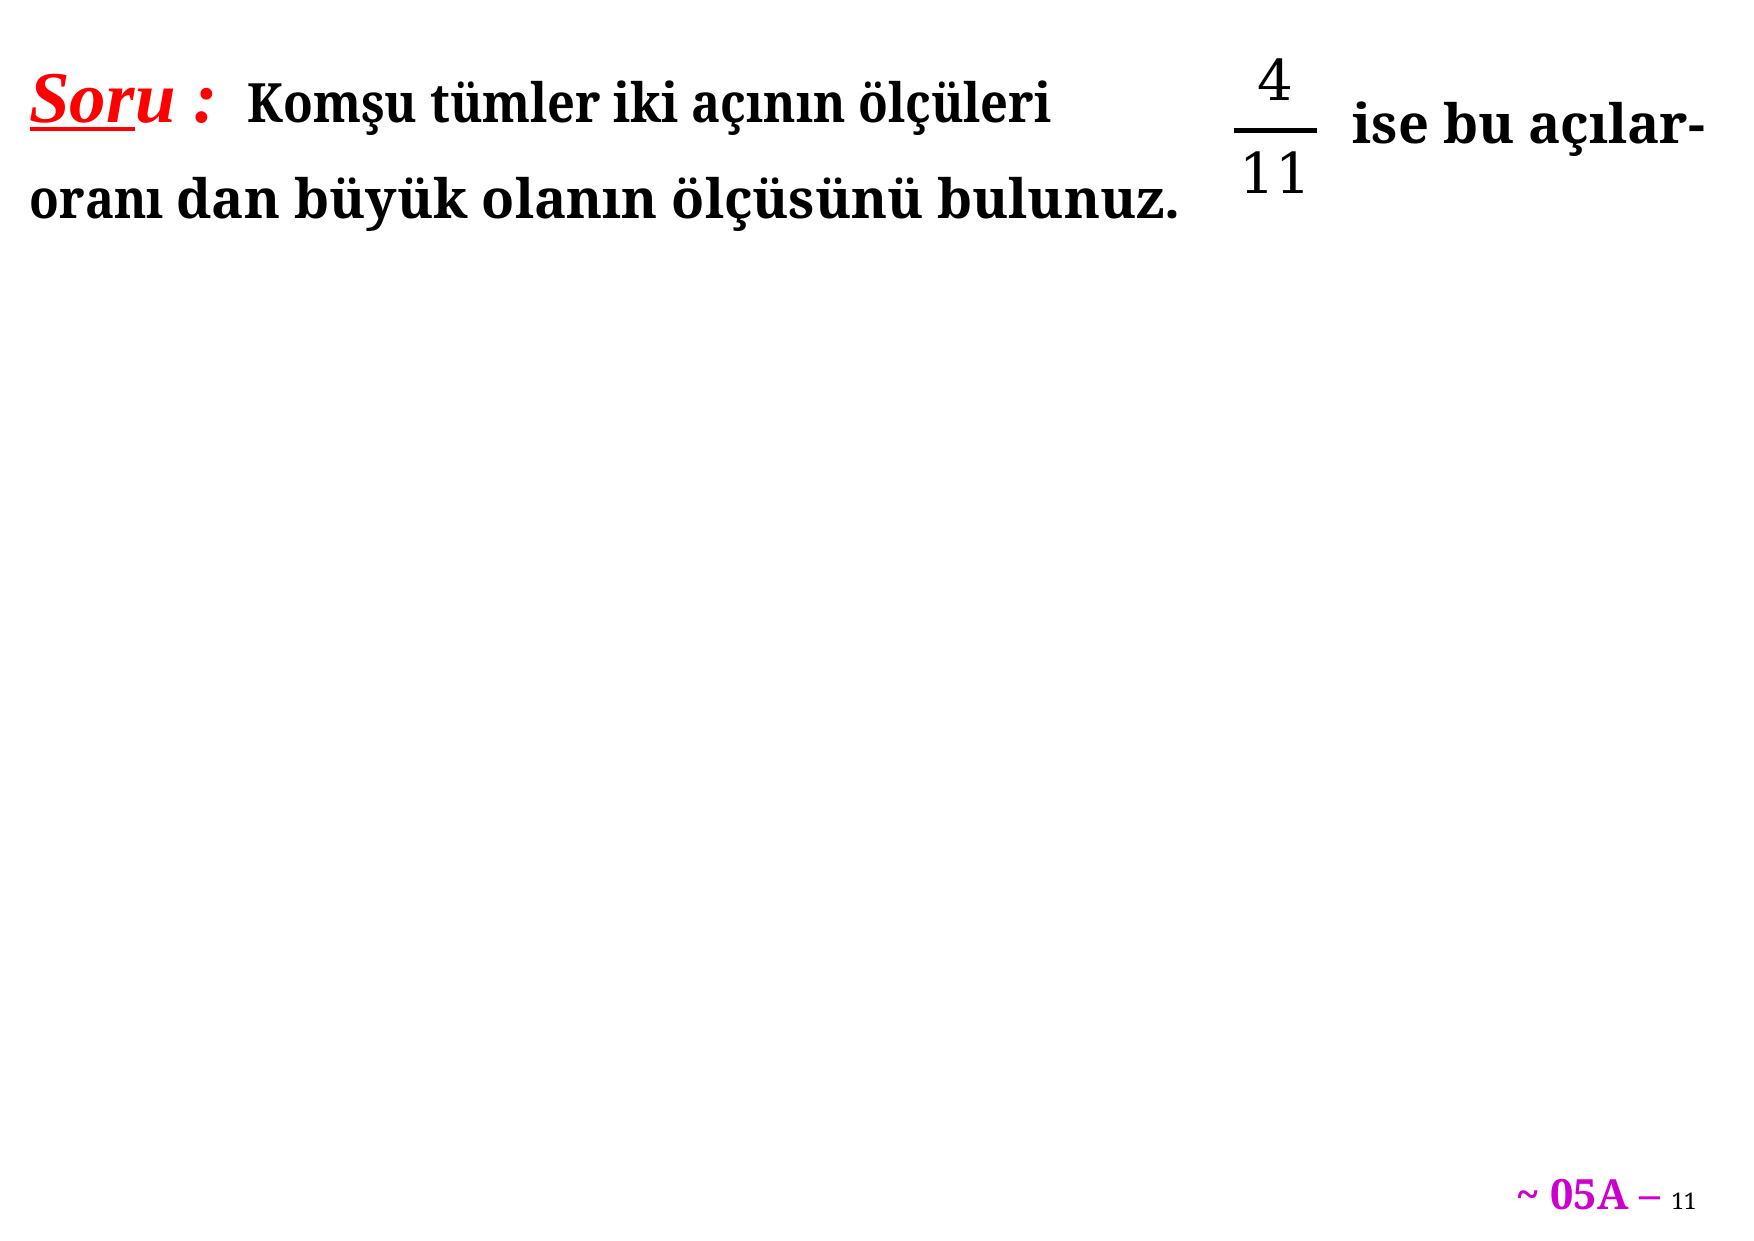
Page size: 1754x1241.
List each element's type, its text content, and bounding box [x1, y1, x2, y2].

text 11 [1237, 152, 1313, 204]
text Soru : Komşu tümler iki açının ölçüleri oranı dan büyük olanın ölçüsünü bulunuz. [29, 54, 1198, 234]
text ise bu açılar- [1352, 111, 1735, 152]
text 4 [1237, 55, 1313, 111]
